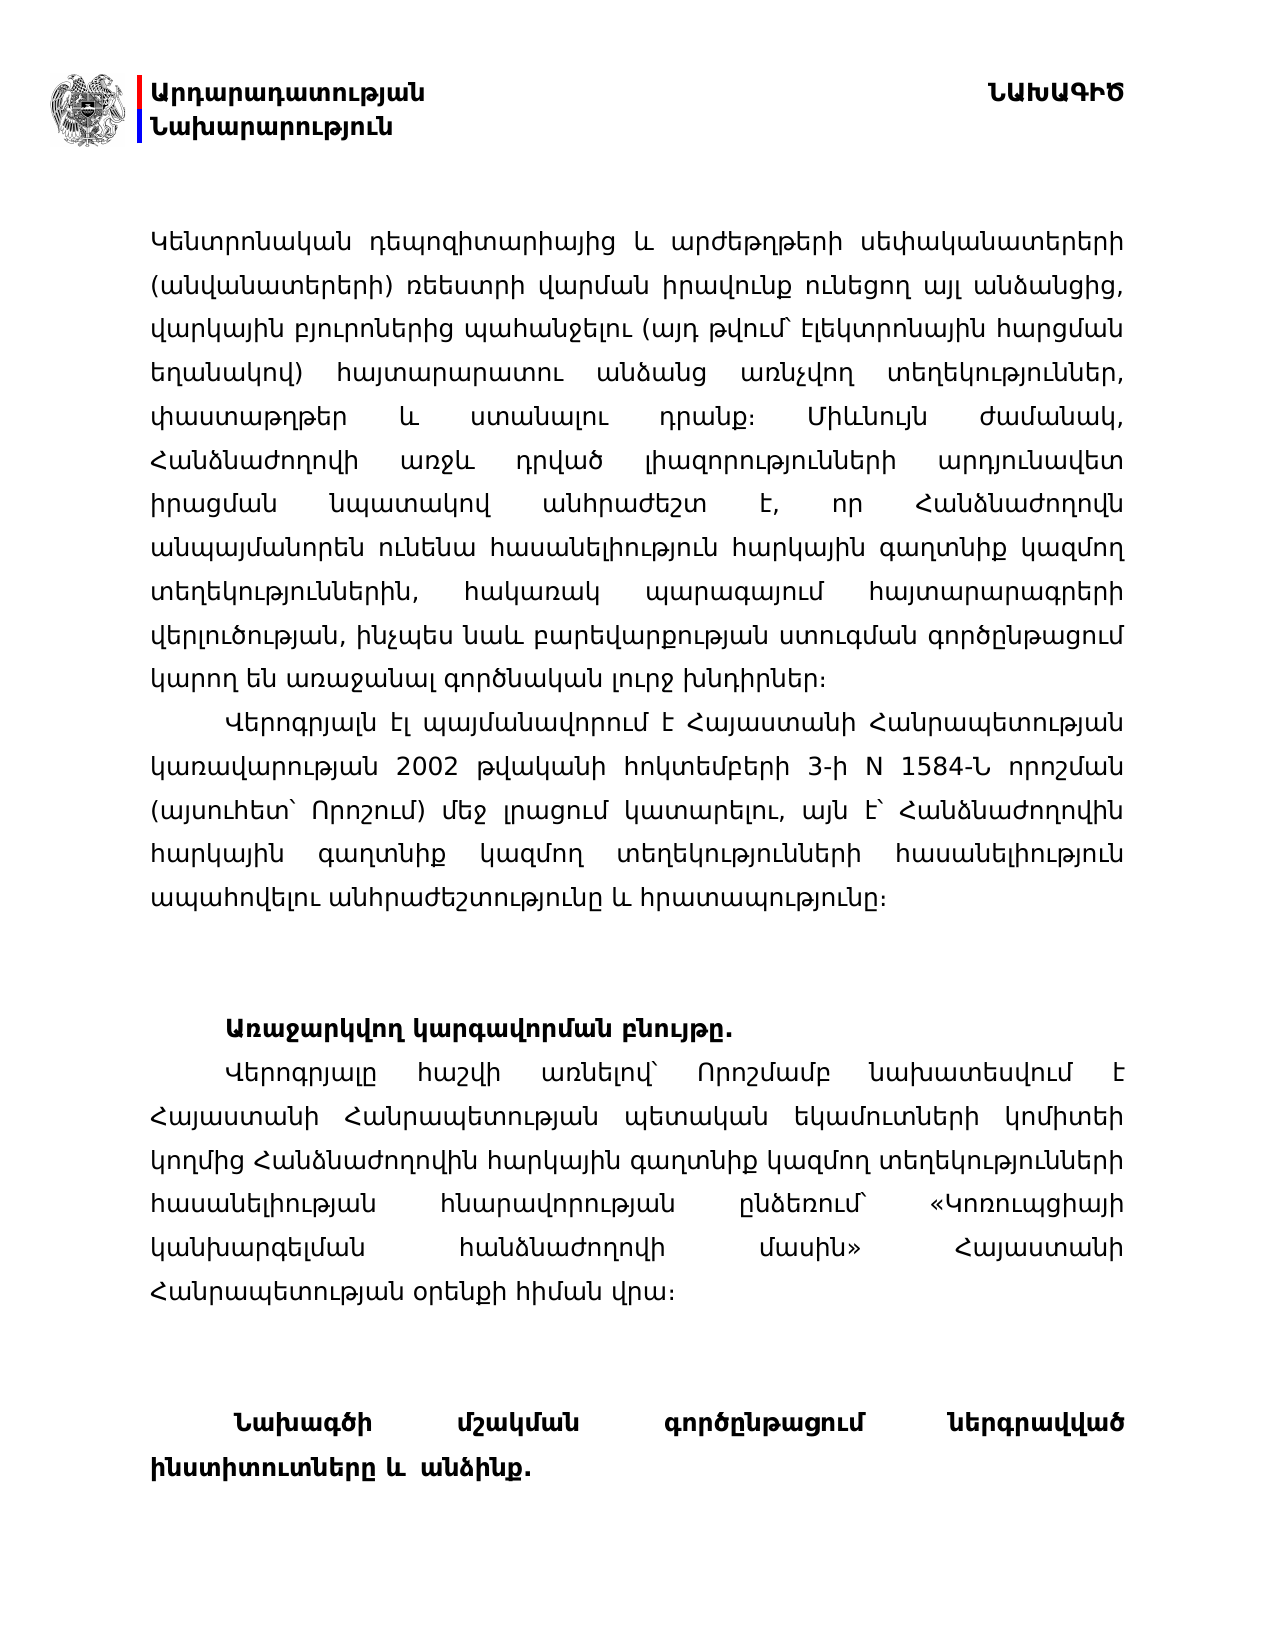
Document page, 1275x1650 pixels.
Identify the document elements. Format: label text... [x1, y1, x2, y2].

text Վերոգրյալը հաշվի առնելով՝ Որոշմամբ նախատեսվում է Հայաստանի Հանրապետության պետական եկամուտների կոմիտեի կողմից Հանձնաժողովին հարկային գաղտնիք կազմող տեղեկությունների հասանելիության հնարավորության ընձեռում՝ «Կոռուպցիայի կանխարգելման հանձնաժողովի մասին» Հայաստանի Հանրապետության օրենքի հիման վրա։ [150, 1263, 1125, 1306]
text Վերոգրյալն էլ պայմանավորում է Հայաստանի Հանրապետության կառավարության 2002 թվականի հոկտեմբերի 3-ի N 1584-Ն որոշման (այսուհետ՝ Որոշում) մեջ լրացում կատարելու, այն է՝ Հանձնաժողովին հարկային գաղտնիք կազմող տեղեկությունների հասանելիություն ապահովելու անհրաժեշտությունը և հրատապությունը։ [150, 708, 1125, 913]
text Նախագծի մշակման գործընթացում ներգրավված ինստիտուտները և անձինք. [150, 1408, 1125, 1483]
text Վերոգրյալը հաշվի առնելով՝ Որոշմամբ նախատեսվում է Հայաստանի Հանրապետության պետական եկամուտների կոմիտեի կողմից Հանձնաժողովին հարկային գաղտնիք կազմող տեղեկությունների հասանելիության հնարավորության ընձեռում՝ «Կոռուպցիայի կանխարգելման հանձնաժողովի մասին» Հայաստանի Հանրապետության օրենքի հիման վրա։ [150, 1131, 1125, 1234]
text Վերոգրյալը հաշվի առնելով՝ Որոշմամբ նախատեսվում է Հայաստանի Հանրապետության պետական եկամուտների կոմիտեի կողմից Հանձնաժողովին հարկային գաղտնիք կազմող տեղեկությունների հասանելիության հնարավորության ընձեռում՝ «Կոռուպցիայի կանխարգելման հանձնաժողովի մասին» Հայաստանի Հանրապետության օրենքի հիման վրա։ [150, 1058, 1125, 1102]
text Առաջարկվող կարգավորման բնույթը. [150, 1015, 1125, 1044]
picture [50, 73, 126, 147]
